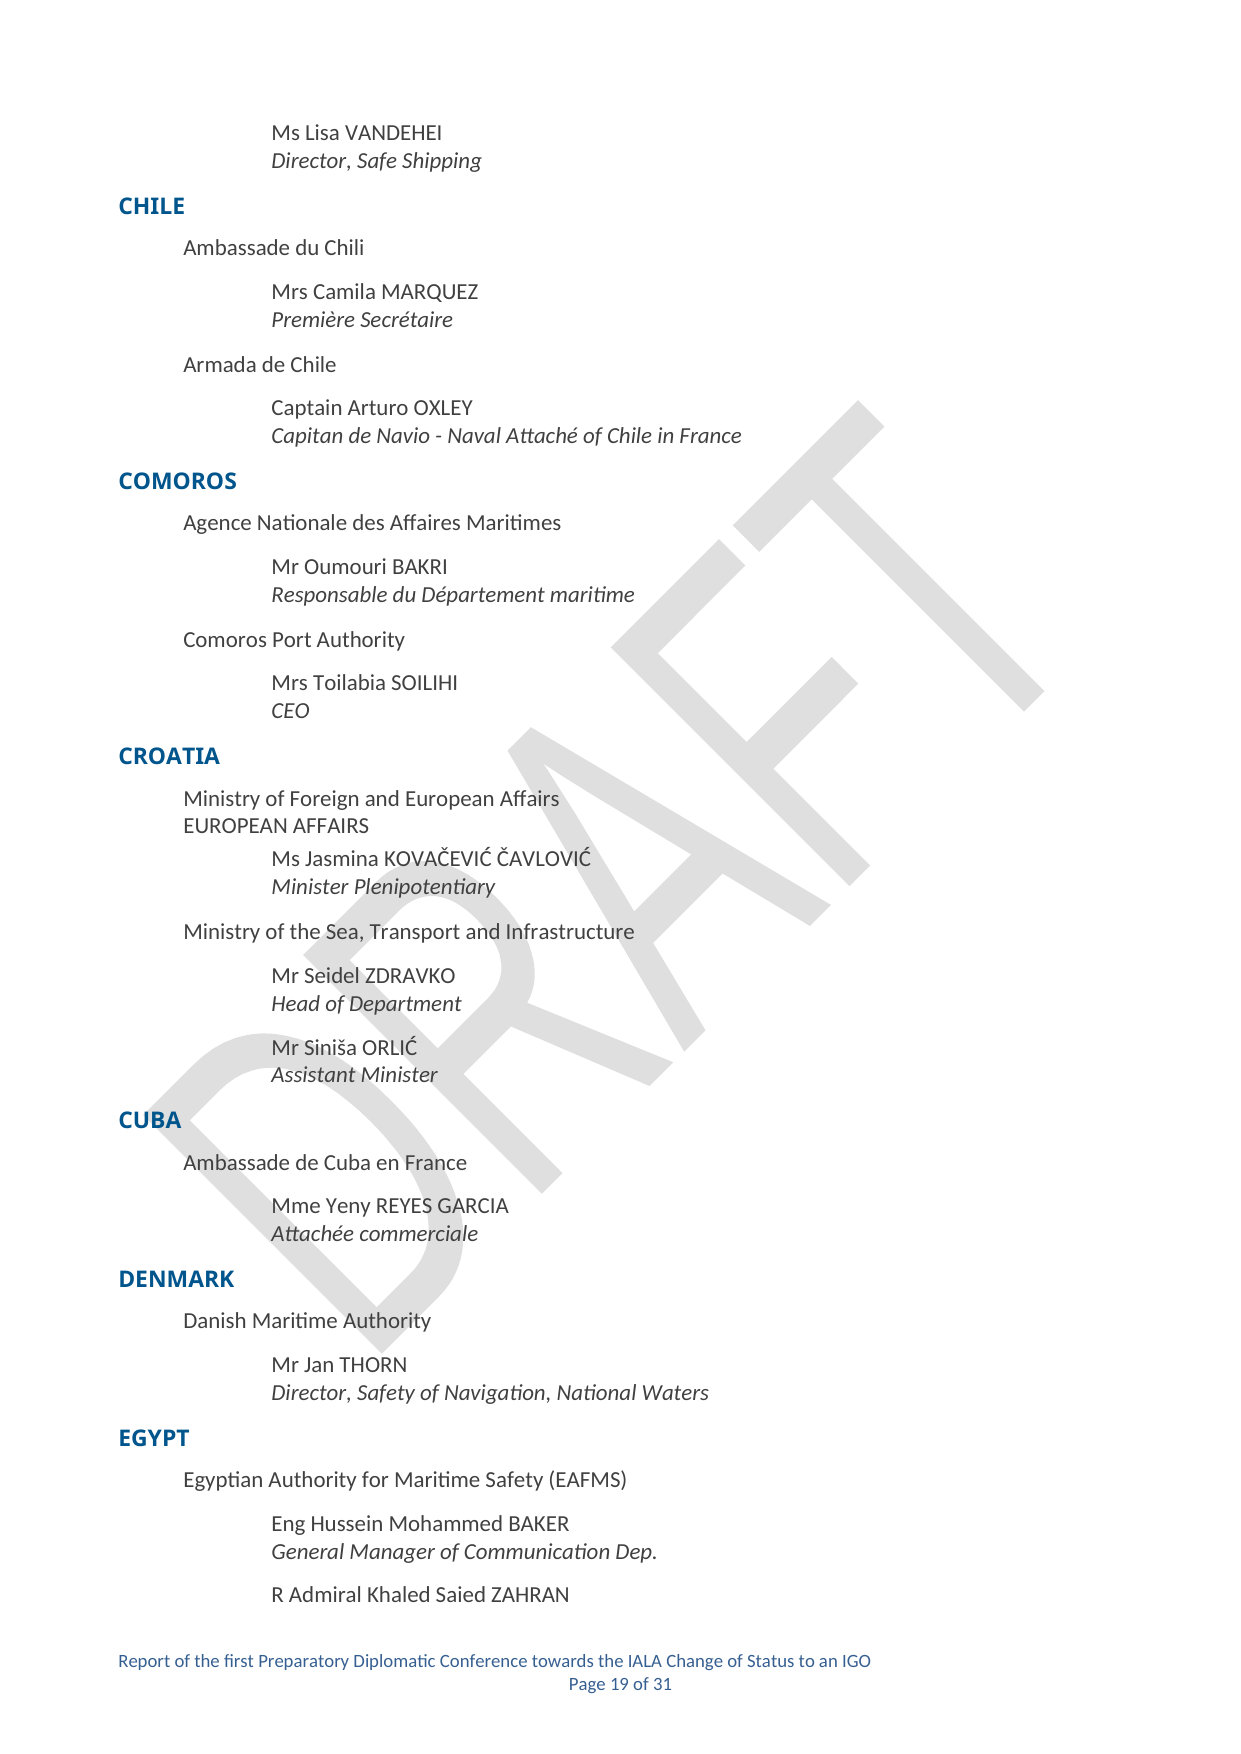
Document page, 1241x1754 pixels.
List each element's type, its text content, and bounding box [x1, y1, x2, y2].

text Mr Siniša ORLIĆ [118, 1033, 1122, 1061]
text Mme Yeny REYES GARCIA [118, 1191, 1122, 1219]
text Assistant Minister [118, 1061, 1122, 1089]
text Mr Jan THORN [118, 1350, 1122, 1378]
text EGYPT [118, 1422, 1122, 1453]
text Ms Jasmina KOVAČEVIĆ ČAVLOVIĆ [118, 844, 1122, 872]
text Egyptian Authority for Maritime Safety (EAFMS) [118, 1465, 1122, 1493]
text Mrs Toilabia SOILIHI [118, 668, 1122, 697]
text EUROPEAN AFFAIRS [118, 812, 1122, 840]
text Première Secrétaire [118, 305, 1122, 333]
text COMOROS [118, 465, 1122, 496]
text CUBA [118, 1104, 1122, 1136]
text Minister Plenipotentiary [118, 872, 1122, 901]
text CEO [118, 697, 1122, 724]
text Mr Oumouri BAKRI [118, 552, 1122, 580]
text Director, Safe Shipping [118, 146, 1122, 174]
text Ambassade de Cuba en France [118, 1148, 1122, 1176]
text Agence Nationale des Affaires Maritimes [118, 508, 1122, 536]
text Mr Seidel ZDRAVKO [118, 961, 1122, 989]
text Capitan de Navio - Naval Attaché of Chile in France [118, 421, 1122, 449]
text Comoros Port Authority [118, 625, 1122, 653]
text General Manager of Communication Dep. [118, 1537, 1122, 1565]
text Director, Safety of Navigation, National Waters [118, 1378, 1122, 1406]
text Ministry of the Sea, Transport and Infrastructure [118, 917, 1122, 945]
text Armada de Chile [118, 350, 1122, 378]
text Eng Hussein Mohammed BAKER [118, 1509, 1122, 1537]
text Danish Maritime Authority [118, 1306, 1122, 1334]
text CROATIA [118, 740, 1122, 771]
text R Admiral Khaled Saied ZAHRAN [118, 1581, 1122, 1608]
text Mrs Camila MARQUEZ [118, 277, 1122, 305]
text Head of Department [118, 989, 1122, 1017]
text Ms Lisa VANDEHEI [118, 118, 1122, 146]
text Captain Arturo OXLEY [118, 393, 1122, 421]
text Responsable du Département maritime [118, 580, 1122, 608]
text Ministry of Foreign and European Affairs [118, 784, 1122, 812]
text CHILE [118, 190, 1122, 221]
text Ambassade du Chili [118, 233, 1122, 261]
text DENMARK [118, 1263, 1122, 1294]
text Attachée commerciale [118, 1219, 1122, 1247]
